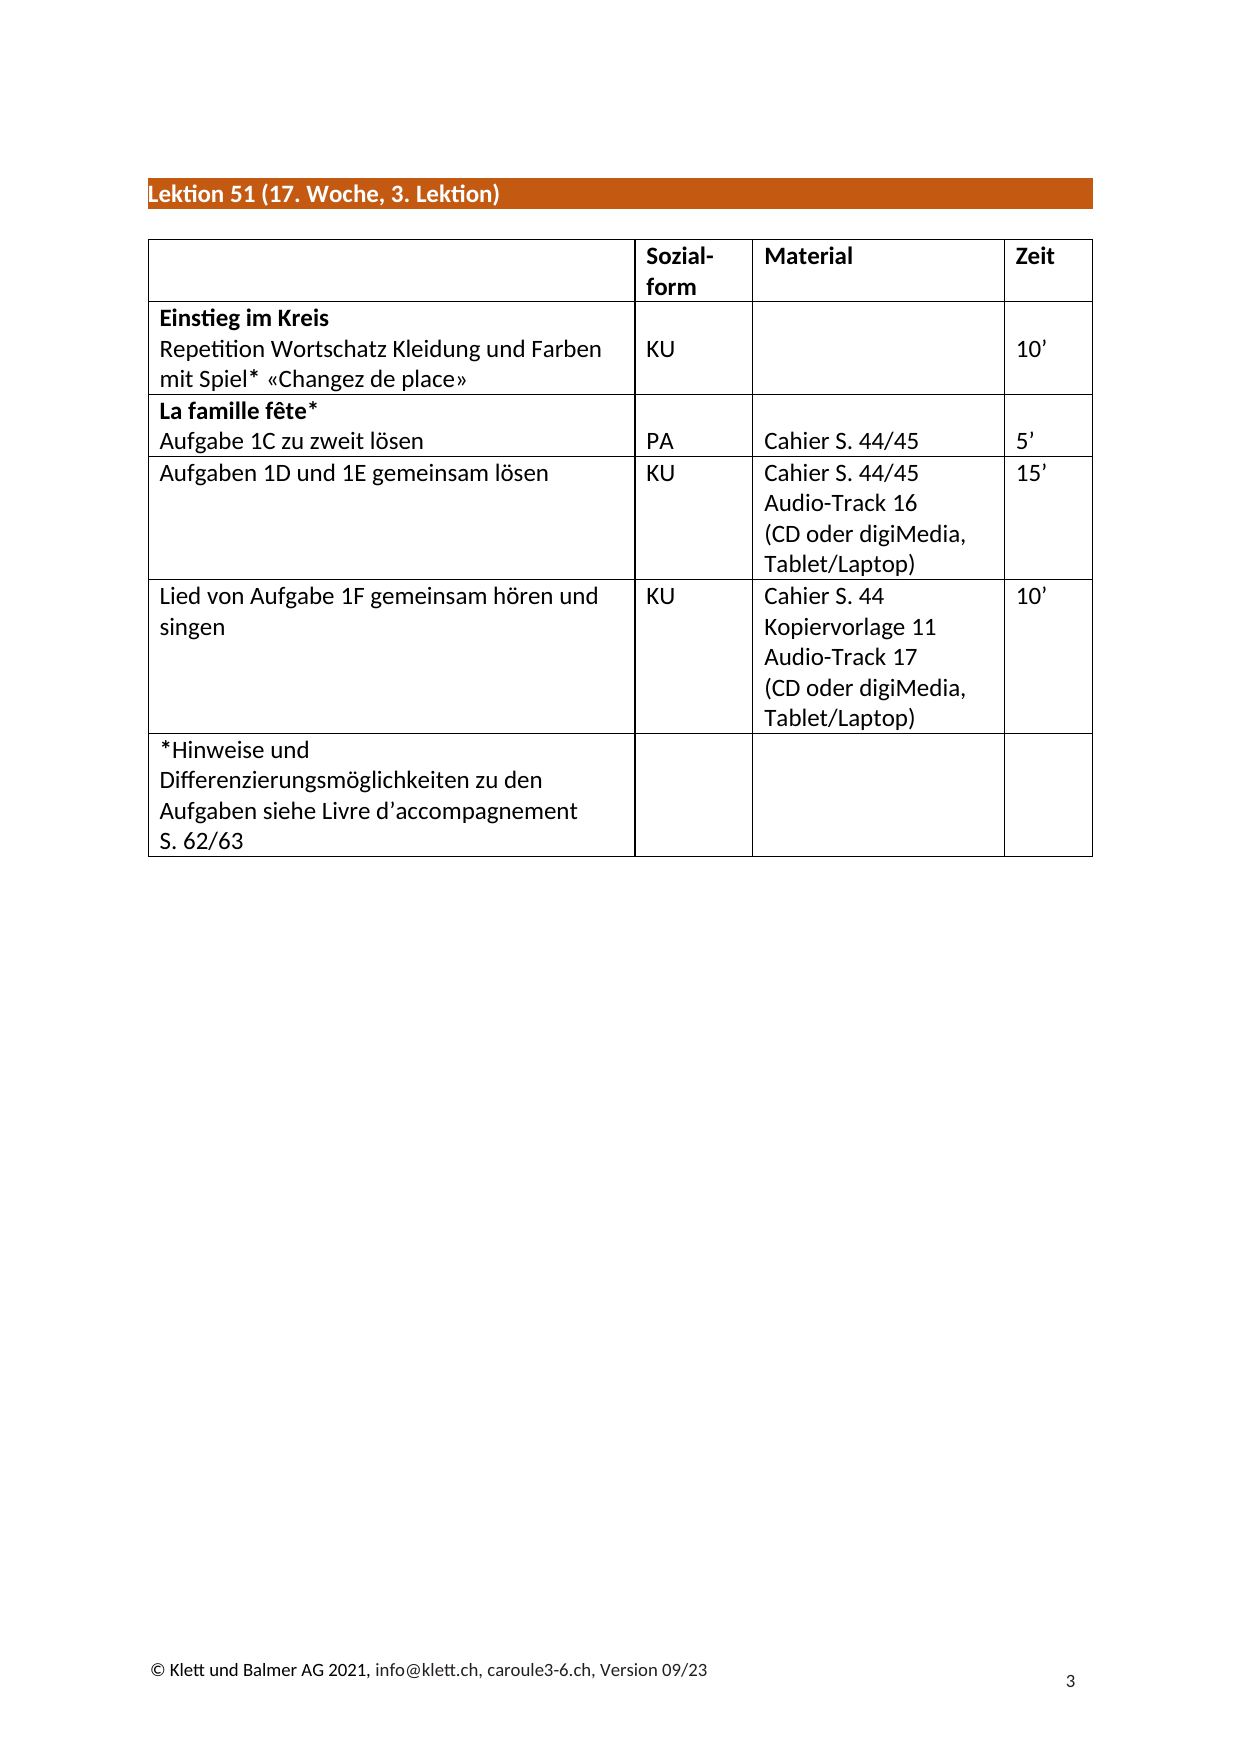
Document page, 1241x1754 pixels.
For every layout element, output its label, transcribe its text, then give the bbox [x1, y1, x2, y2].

table_cell PA [636, 395, 752, 456]
table_cell 10’ [1005, 302, 1092, 394]
table_cell [753, 734, 1004, 856]
table_cell KU [636, 302, 752, 394]
table_cell Lied von Aufgabe 1F gemeinsam hören und singen [149, 580, 634, 733]
table_cell Aufgaben 1D und 1E gemeinsam lösen [149, 457, 634, 579]
table_cell Cahier S. 44/45 Audio-Track 16 (CD oder digiMedia, Tablet/Laptop) [753, 457, 1004, 579]
table_cell Einstieg im Kreis Repetition Wortschatz Kleidung und Farben mit Spiel* «Changez de place» [149, 302, 634, 394]
text Lektion 51 (17. Woche, 3. Lektion) [148, 178, 1093, 209]
table_cell [1005, 734, 1092, 856]
table_cell *Hinweise und Differenzierungsmöglichkeiten zu den Aufgaben siehe Livre d’accompagnement S. 62/63 [149, 734, 634, 856]
table_cell [636, 734, 752, 856]
table_cell 5’ [1005, 395, 1092, 456]
table_cell KU [636, 580, 752, 733]
table_cell La famille fête* Aufgabe 1C zu zweit lösen [149, 395, 634, 456]
table_header Zeit [1005, 240, 1092, 301]
table_cell [753, 302, 1004, 394]
table_header Sozial-form [636, 240, 752, 301]
table_cell KU [636, 457, 752, 579]
table_header Material [753, 240, 1004, 301]
table_cell Cahier S. 44 Kopiervorlage 11 Audio-Track 17 (CD oder digiMedia, Tablet/Laptop) [753, 580, 1004, 733]
table_cell 15’ [1005, 457, 1092, 579]
table_cell 10’ [1005, 580, 1092, 733]
table_cell Cahier S. 44/45 [753, 395, 1004, 456]
table_header [149, 240, 634, 301]
